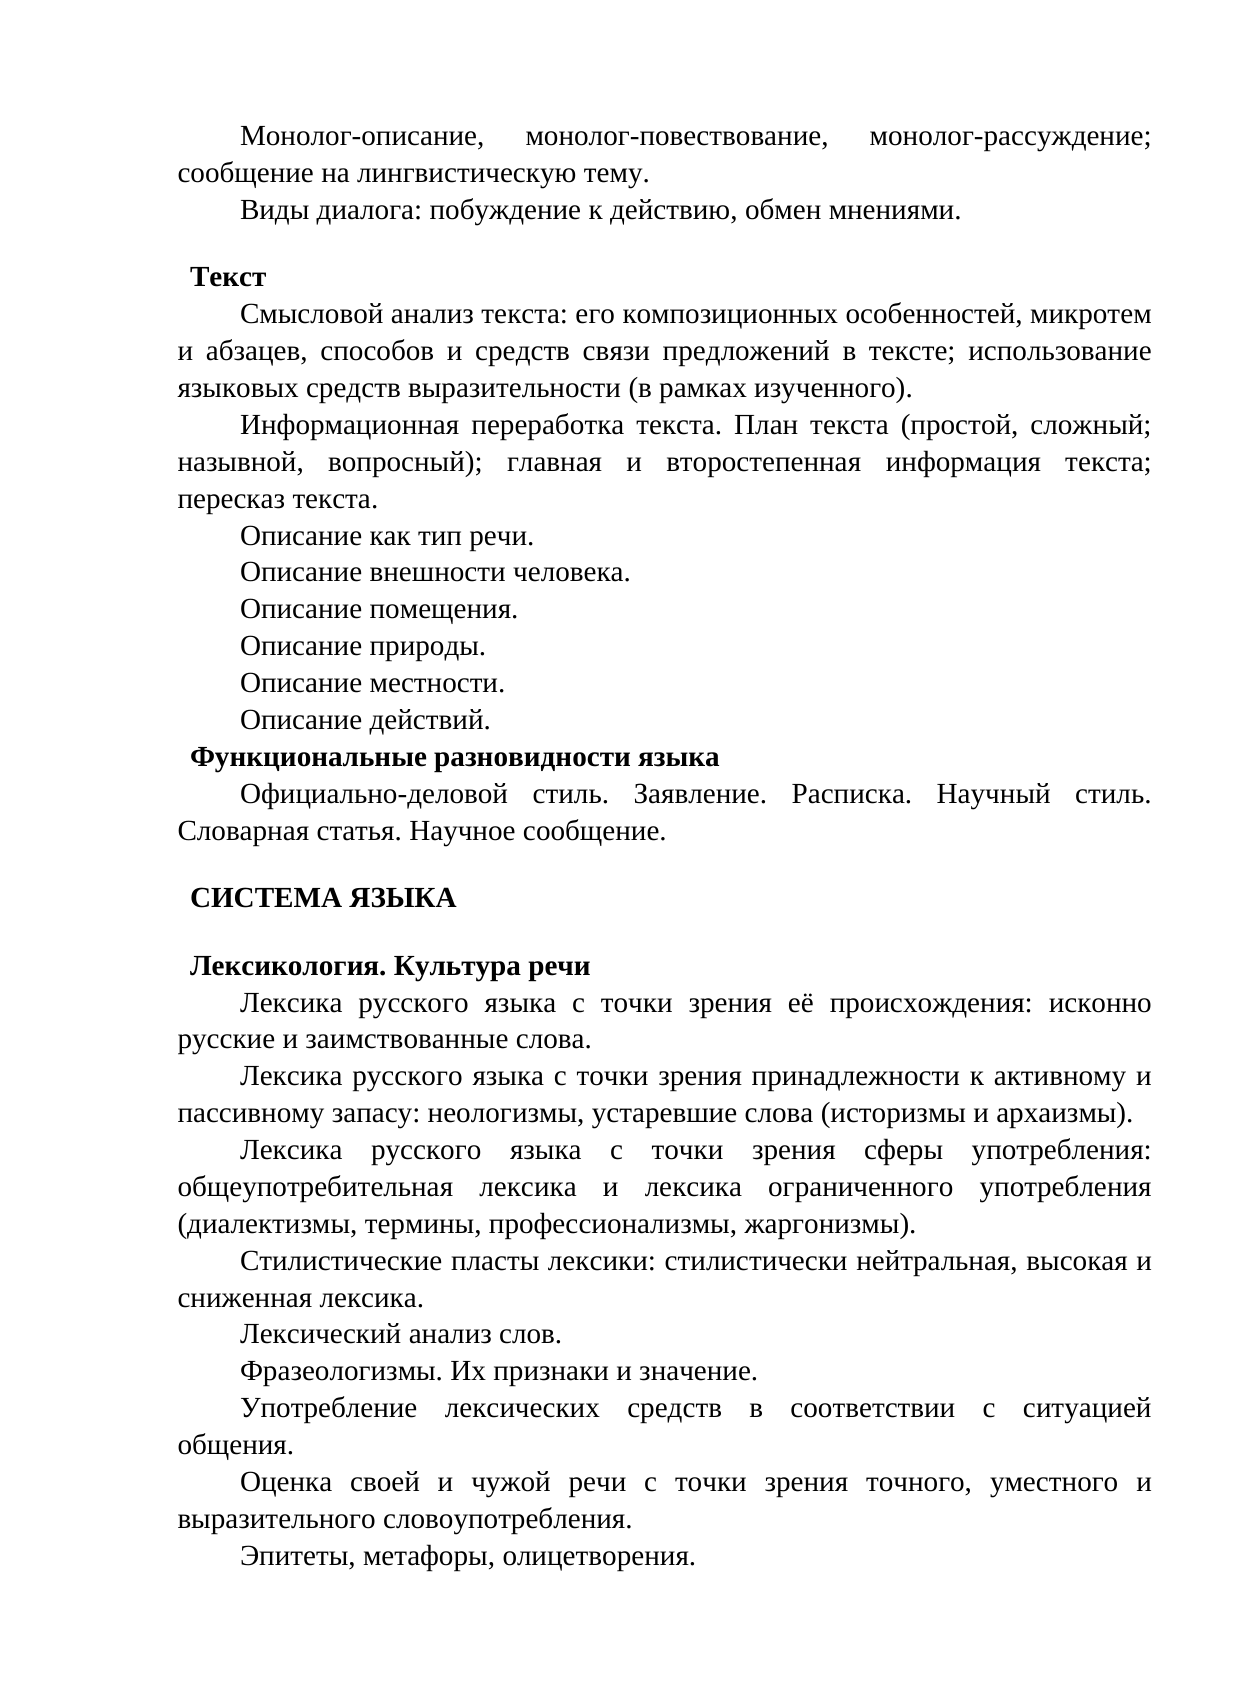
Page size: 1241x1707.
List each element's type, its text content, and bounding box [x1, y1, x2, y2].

text Текст [190, 259, 1152, 293]
text Фразеологизмы. Их признаки и значение. [177, 1353, 1152, 1387]
text Описание помещения. [177, 591, 1152, 625]
text Эпитеты, метафоры, олицетворения. [177, 1538, 1152, 1571]
text Оценка своей и чужой речи с точки зрения точного, уместного и выразительного словоупотребления. [177, 1464, 1152, 1534]
text Стилистические пласты лексики: стилистически нейтральная, высокая и сниженная лексика. [177, 1243, 1152, 1313]
text Смысловой анализ текста: его композиционных особенностей, микротем и абзацев, способов и средств связи предложений в тексте; использование языковых средств выразительности (в рамках изученного). [177, 296, 1152, 404]
text Описание как тип речи. [177, 518, 1152, 551]
text Информационная переработка текста. План текста (простой, сложный; назывной, вопросный); главная и второстепенная ­информация текста; пересказ текста. [177, 407, 1152, 514]
text Лексикология. Культура речи [190, 948, 1152, 981]
text Описание местности. [177, 665, 1152, 699]
text Лексика русского языка с точки зрения её происхождения: исконно русские и заимствованные слова. [177, 985, 1152, 1055]
text Описание природы. [177, 628, 1152, 662]
text Виды диалога: побуждение к действию, обмен мнениями. [177, 192, 1152, 225]
text Описание действий. [177, 702, 1152, 736]
text Официально-деловой стиль. Заявление. Расписка. Научный стиль. Словарная статья. Научное сообщение. [177, 776, 1152, 846]
text Лексический анализ слов. [177, 1317, 1152, 1350]
text Функциональные разновидности языка [190, 739, 1152, 772]
text СИСТЕМА ЯЗЫКА [190, 880, 1152, 914]
text Употребление лексических средств в соответствии с ситуацией общения. [177, 1390, 1152, 1461]
text Описание внешности человека. [177, 554, 1152, 588]
text Лексика русского языка с точки зрения сферы употребления: общеупотребительная лексика и лексика ограниченного употребления (диалектизмы, термины, профессионализмы, жарго­низмы). [177, 1132, 1152, 1239]
text Монолог-описание, монолог-повествование, монолог-рассуждение; сообщение на лингвистическую тему. [177, 118, 1152, 188]
text Лексика русского языка с точки зрения принадлежности к активному и пассивному запасу: неологизмы, устаревшие слова (историзмы и архаизмы). [177, 1058, 1152, 1129]
